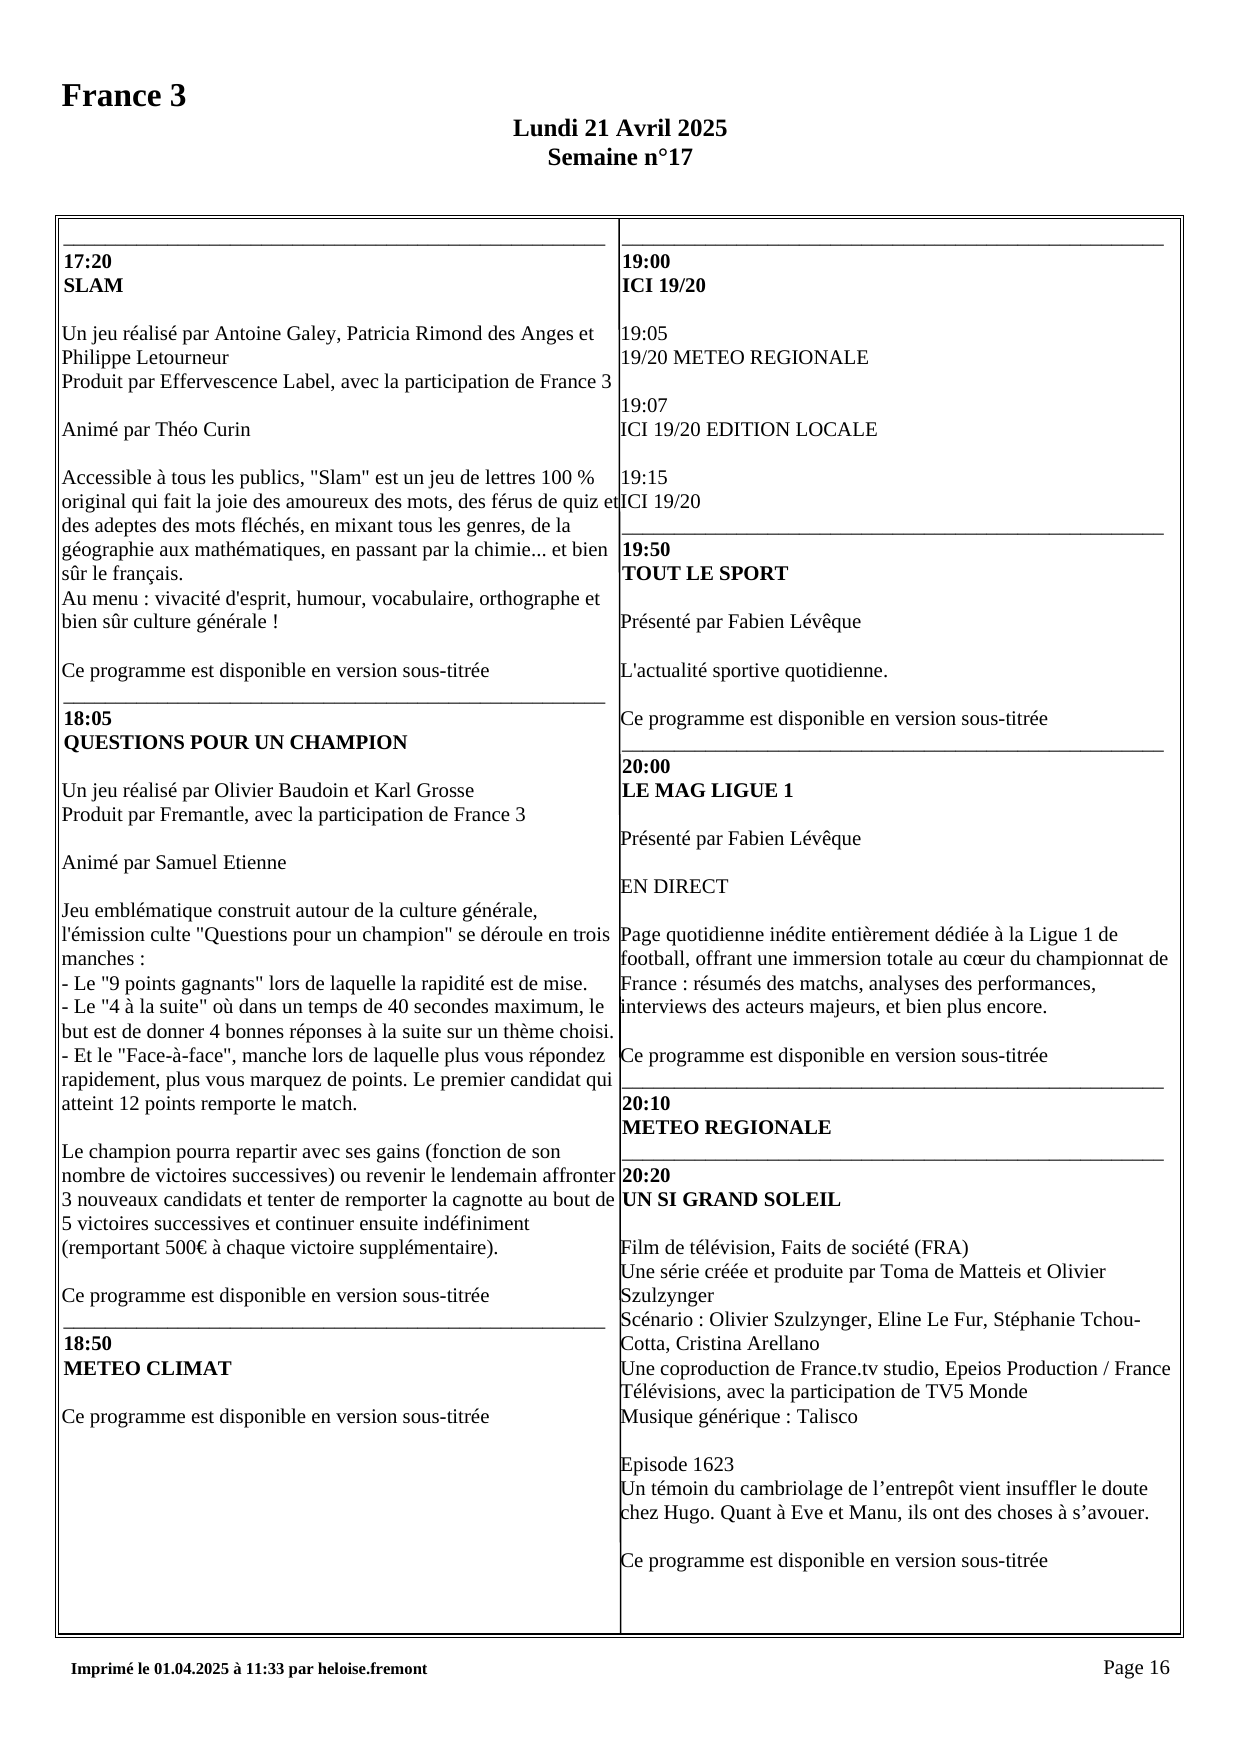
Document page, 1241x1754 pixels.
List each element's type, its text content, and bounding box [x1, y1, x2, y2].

text ____________________________________________________ [622, 224, 1179, 248]
text 17:20 [63, 248, 620, 273]
text Ce programme est disponible en version sous-titrée [61, 658, 620, 682]
text 20:10 [622, 1091, 1179, 1115]
text 20:00 [622, 754, 1179, 778]
text ____________________________________________________ [63, 224, 620, 248]
text Ce programme est disponible en version sous-titrée [620, 1043, 1179, 1067]
text Présenté par Fabien Lévêque EN DIRECT Page quotidienne inédite entièrement dédiée à la Ligue 1 de football, offrant une immersion totale au cœur du championnat de France : résumés des matchs, analyses des performances, interviews des acteurs majeurs, et bien plus encore. [620, 802, 1179, 1018]
text ____________________________________________________ [622, 513, 1179, 537]
text Ce programme est disponible en version sous-titrée [61, 1283, 620, 1307]
text ____________________________________________________ [63, 682, 620, 706]
text Ce programme est disponible en version sous-titrée [620, 1548, 1179, 1572]
text LE MAG LIGUE 1 [622, 778, 1179, 802]
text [63, 1307, 620, 1331]
text ____________________________________________________ [622, 1067, 1179, 1091]
text 19:05 19/20 METEO REGIONALE 19:07 ICI 19/20 EDITION LOCALE 19:15 ICI 19/20 [620, 297, 1179, 513]
text UN SI GRAND SOLEIL [622, 1187, 1179, 1211]
text 20:20 [622, 1163, 1179, 1187]
text ____________________________________________________ [622, 730, 1179, 754]
text Ce programme est disponible en version sous-titrée [620, 706, 1179, 730]
text 18:50 [63, 1331, 620, 1355]
text Film de télévision, Faits de société (FRA) Une série créée et produite par Toma de Matteis et Olivier Szulzynger Scénario : Olivier Szulzynger, Eline Le Fur, Stéphanie Tchou-Cotta, Cristina Arellano Une coproduction de France.tv studio, Epeios Production / France Télévisions, avec la participation de TV5 Monde Musique générique : Talisco Episode 1623 Un témoin du cambriolage de l’entrepôt vient insuffler le doute chez Hugo. Quant à Eve et Manu, ils ont des choses à s’avouer. [620, 1211, 1179, 1524]
text METEO CLIMAT [63, 1355, 620, 1379]
text TOUT LE SPORT [622, 561, 1179, 585]
text QUESTIONS POUR UN CHAMPION [63, 730, 620, 754]
text 19:00 [622, 248, 1179, 273]
text 19:50 [622, 537, 1179, 561]
text ____________________________________________________ [622, 1139, 1179, 1163]
text Ce programme est disponible en version sous-titrée [61, 1403, 620, 1428]
text 18:05 [63, 706, 620, 730]
text Un jeu réalisé par Antoine Galey, Patricia Rimond des Anges et Philippe Letourneur Produit par Effervescence Label, avec la participation de France 3 Animé par Théo Curin Accessible à tous les publics, "Slam" est un jeu de lettres 100 % original qui fait la joie des amoureux des mots, des férus de quiz et des adeptes des mots fléchés, en mixant tous les genres, de la géographie aux mathématiques, en passant par la chimie... et bien sûr le français. Au menu : vivacité d'esprit, humour, vocabulaire, orthographe et bien sûr culture générale ! [61, 297, 620, 633]
text ICI 19/20 [622, 273, 1179, 297]
text Présenté par Fabien Lévêque L'actualité sportive quotidienne. [620, 585, 1179, 682]
text METEO REGIONALE [622, 1115, 1179, 1139]
text SLAM [63, 273, 620, 297]
text Un jeu réalisé par Olivier Baudoin et Karl Grosse Produit par Fremantle, avec la participation de France 3 Animé par Samuel Etienne Jeu emblématique construit autour de la culture générale, l'émission culte "Questions pour un champion" se déroule en trois manches : - Le "9 points gagnants" lors de laquelle la rapidité est de mise. - Le "4 à la suite" où dans un temps de 40 secondes maximum, le but est de donner 4 bonnes réponses à la suite sur un thème choisi. - Et le "Face-à-face", manche lors de laquelle plus vous répondez rapidement, plus vous marquez de points. Le premier candidat qui atteint 12 points remporte le match. Le champion pourra repartir avec ses gains (fonction de son nombre de victoires successives) ou revenir le lendemain affronter 3 nouveaux candidats et tenter de remporter la cagnotte au bout de 5 victoires successives et continuer ensuite indéfiniment (remportant 500€ à chaque victoire supplémentaire). [61, 754, 620, 1283]
